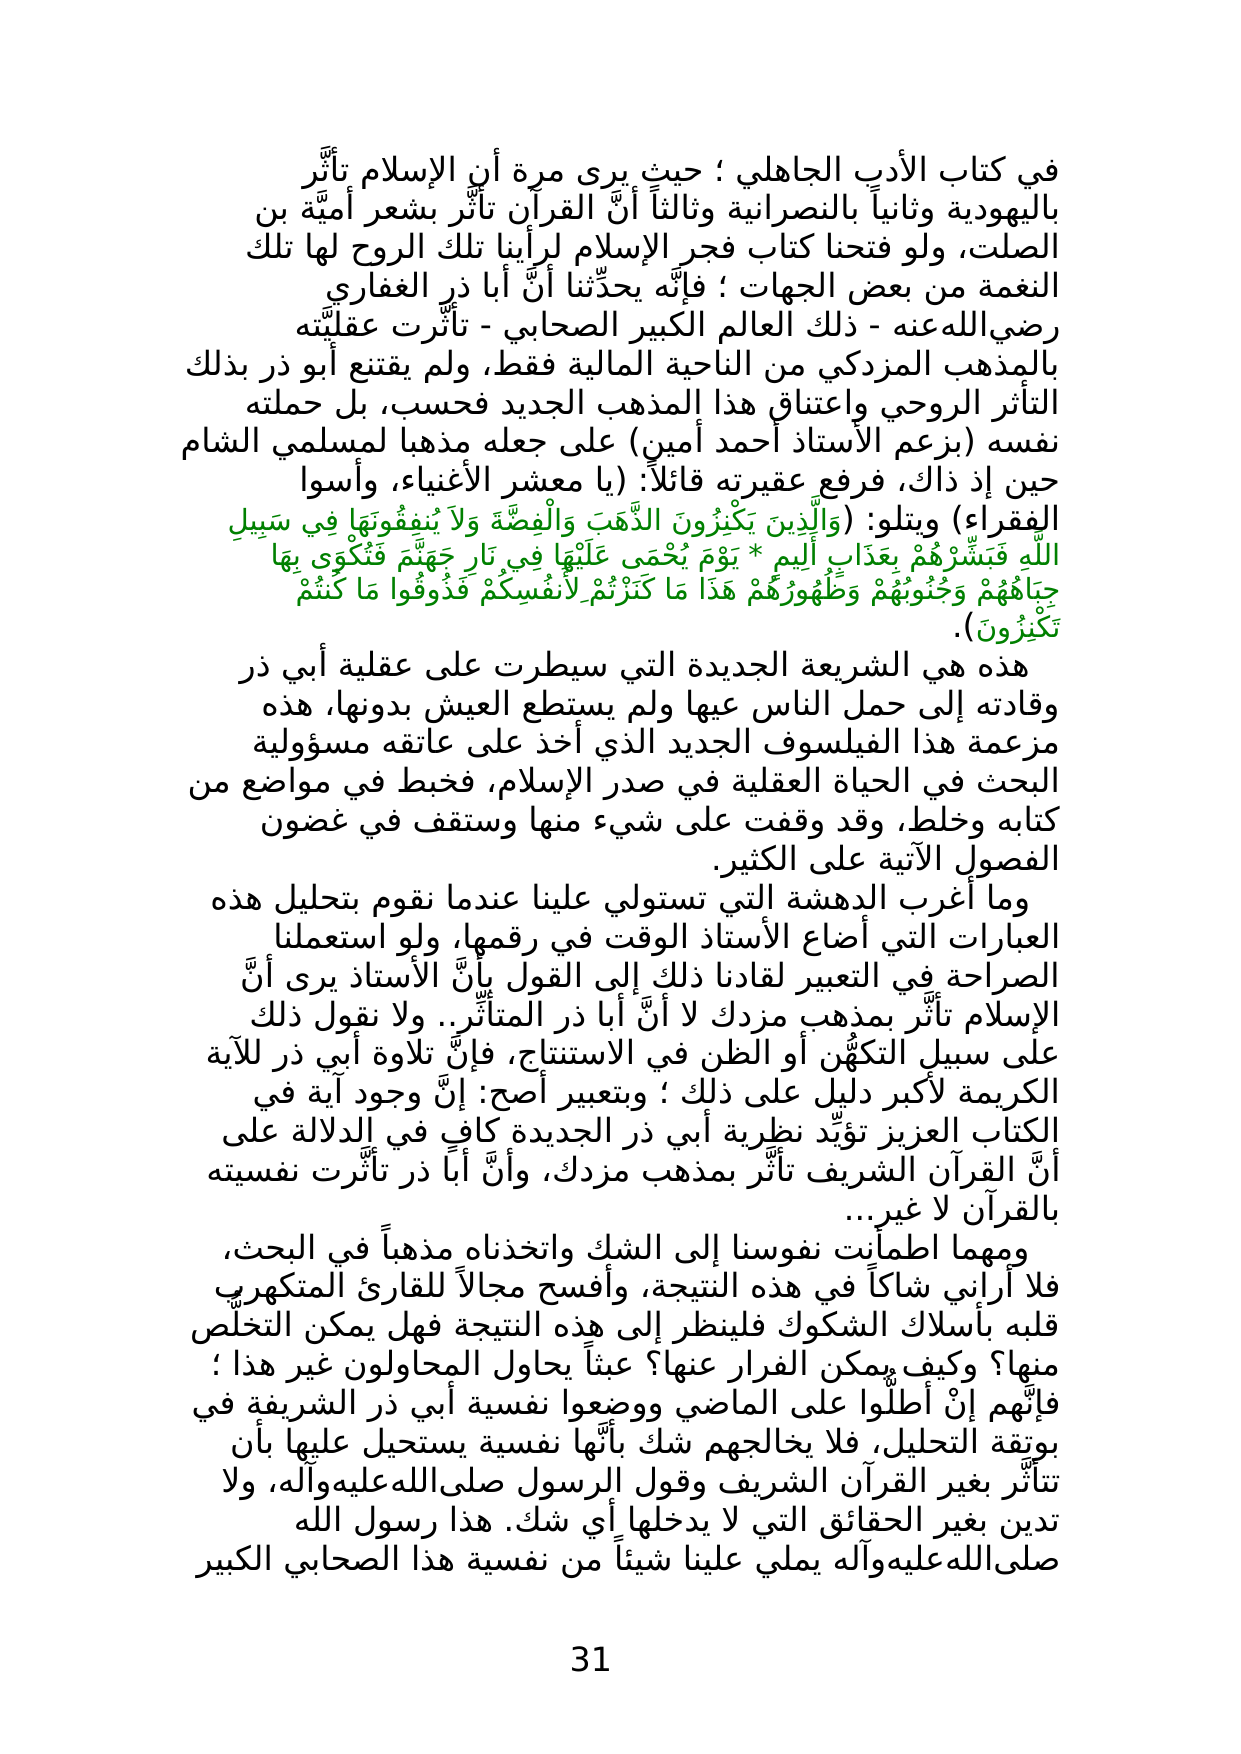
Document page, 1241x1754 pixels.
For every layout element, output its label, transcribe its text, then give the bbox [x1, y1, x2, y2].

text في كتاب الأدب الجاهلي ؛ حيث يرى مرة أن الإسلام تأثَّر باليهودية وثانياً بالنصرانية وثالثاً أنَّ القرآن تأثَّر بشعر أميَّة بن الصلت، ولو فتحنا كتاب فجر الإسلام لرأينا تلك الروح لها تلك النغمة من بعض الجهات ؛ فإنَّه يحدِّثنا أنَّ أبا ذر الغفاري رضي‌الله‌عنه - ذلك العالم الكبير الصحابي - تأثَّرت عقليَّته بالمذهب المزدكي من الناحية المالية فقط، ولم يقتنع أبو ذر بذلك التأثر الروحي واعتناق هذا المذهب الجديد فحسب، بل حملته نفسه (بزعم الأستاذ أحمد أمين) على جعله مذهبا لمسلمي الشام حين إذ ذاك، فرفع عقيرته قائلاً: (يا معشر الأغنياء، وأسوا الفقراء) ويتلو: (وَالَّذِينَ يَكْنِزُونَ الذَّهَبَ وَالْفِضَّةَ وَلاَ يُنفِقُونَهَا فِي سَبِيلِ اللَّهِ فَبَشِّرْهُمْ بِعَذَابٍ أَلِيمٍ * يَوْمَ يُحْمَى عَلَيْهَا فِي نَارِ جَهَنَّمَ فَتُكْوَى بِهَا جِبَاهُهُمْ وَجُنُوبُهُمْ وَظُهُورُهُمْ هَذَا مَا كَنَزْتُمْ ِلأَنفُسِكُمْ فَذُوقُوا مَا كُنتُمْ تَكْنِزُونَ). [180, 150, 1060, 645]
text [180, 1228, 1060, 1578]
text هذه هي الشريعة الجديدة التي سيطرت على عقلية أبي ذر وقادته إلى حمل الناس عيها ولم يستطع العيش بدونها، هذه مزعمة هذا الفيلسوف الجديد الذي أخذ على عاتقه مسؤولية البحث في الحياة العقلية في صدر الإسلام، فخبط في مواضع من كتابه وخلط، وقد وقفت على شيء منها وستقف في غضون الفصول الآتية على الكثير. [180, 645, 1060, 878]
text وما أغرب الدهشة التي تستولي علينا عندما نقوم بتحليل هذه العبارات التي أضاع الأستاذ الوقت في رقمها، ولو استعملنا الصراحة في التعبير لقادنا ذلك إلى القول بأنَّ الأستاذ يرى أنَّ الإسلام تأثَّر بمذهب مزدك لا أنَّ أبا ذر المتأثِّر.. ولا نقول ذلك على سبيل التكهُّن أو الظن في الاستنتاج، فإنَّ تلاوة أبي ذر للآية الكريمة لأكبر دليل على ذلك ؛ وبتعبير أصح: إنَّ وجود آية في الكتاب العزيز تؤيِّد نظرية أبي ذر الجديدة كافٍ في الدلالة على أنَّ القرآن الشريف تأثَّر بمذهب مزدك، وأنَّ أبا ذر تأثَّرت نفسيته بالقرآن لا غير... [180, 878, 1060, 1228]
